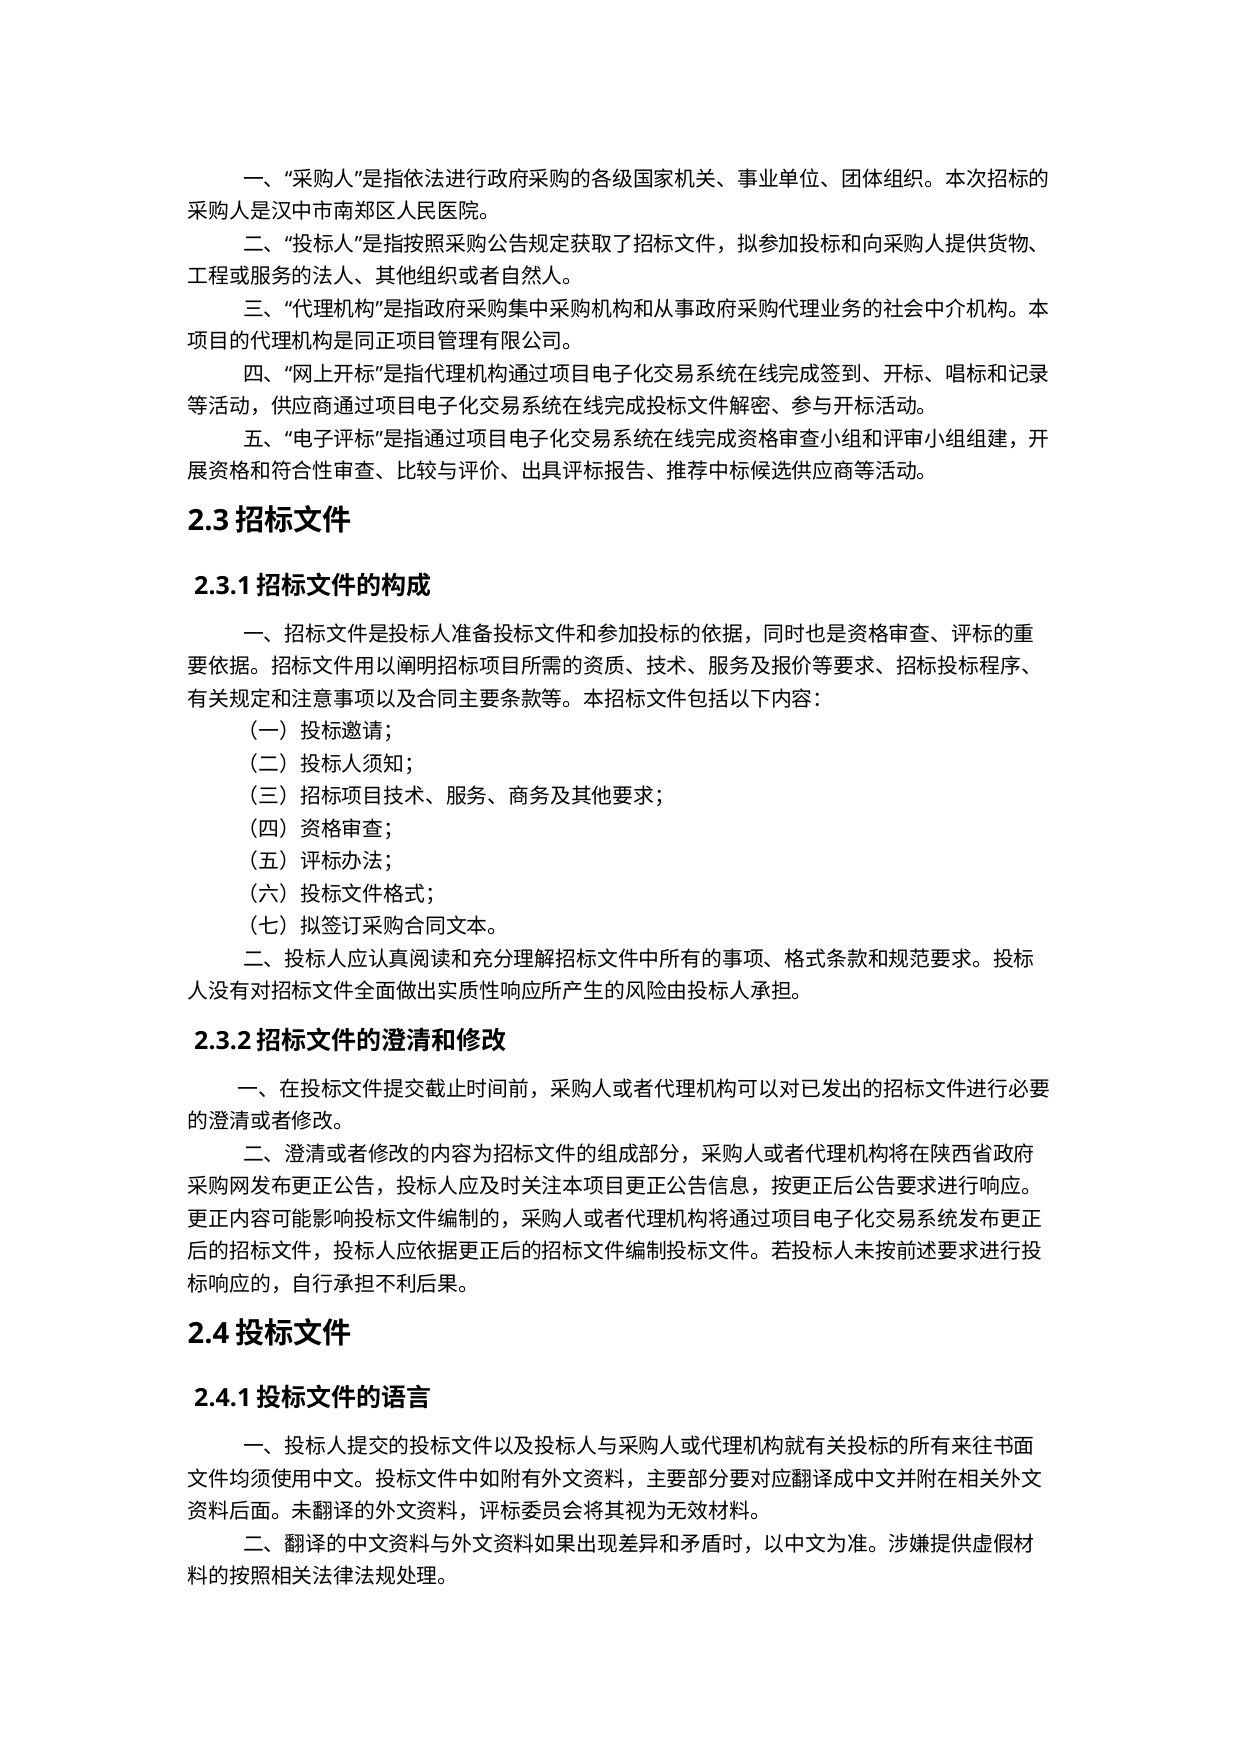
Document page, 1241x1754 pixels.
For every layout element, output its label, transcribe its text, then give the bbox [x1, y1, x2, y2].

text 二、“投标人”是指按照采购公告规定获取了招标文件，拟参加投标和向采购人提供货物、工程或服务的法人、其他组织或者自然人。 [187, 227, 1053, 292]
text 五、“电子评标”是指通过项目电子化交易系统在线完成资格审查小组和评审小组组建，开展资格和符合性审查、比较与评价、出具评标报告、推荐中标候选供应商等活动。 [187, 422, 1053, 487]
text （四）资格审查； [187, 812, 1053, 844]
text 一、投标人提交的投标文件以及投标人与采购人或代理机构就有关投标的所有来往书面文件均须使用中文。投标文件中如附有外文资料，主要部分要对应翻译成中文并附在相关外文资料后面。未翻译的外文资料，评标委员会将其视为无效材料。 [187, 1429, 1053, 1527]
text 一、“采购人”是指依法进行政府采购的各级国家机关、事业单位、团体组织。本次招标的采购人是汉中市南郑区人民医院。 [187, 162, 1053, 227]
text 二、澄清或者修改的内容为招标文件的组成部分，采购人或者代理机构将在陕西省政府采购网发布更正公告，投标人应及时关注本项目更正公告信息，按更正后公告要求进行响应。更正内容可能影响投标文件编制的，采购人或者代理机构将通过项目电子化交易系统发布更正后的招标文件，投标人应依据更正后的招标文件编制投标文件。若投标人未按前述要求进行投标响应的，自行承担不利后果。 [187, 1137, 1053, 1299]
text （五）评标办法； [187, 844, 1053, 877]
text （三）招标项目技术、服务、商务及其他要求； [187, 779, 1053, 812]
text 2.4投标文件 [187, 1299, 1053, 1364]
text 二、投标人应认真阅读和充分理解招标文件中所有的事项、格式条款和规范要求。投标人没有对招标文件全面做出实质性响应所产生的风险由投标人承担。 [187, 942, 1053, 1007]
text （六）投标文件格式； [187, 877, 1053, 909]
text 一、招标文件是投标人准备投标文件和参加投标的依据，同时也是资格审查、评标的重要依据。招标文件用以阐明招标项目所需的资质、技术、服务及报价等要求、招标投标程序、有关规定和注意事项以及合同主要条款等。本招标文件包括以下内容： [187, 617, 1053, 714]
text 四、“网上开标”是指代理机构通过项目电子化交易系统在线完成签到、开标、唱标和记录等活动，供应商通过项目电子化交易系统在线完成投标文件解密、参与开标活动。 [187, 357, 1053, 422]
text 2.4.1投标文件的语言 [187, 1364, 1053, 1429]
text 二、翻译的中文资料与外文资料如果出现差异和矛盾时，以中文为准。涉嫌提供虚假材料的按照相关法律法规处理。 [187, 1527, 1053, 1592]
text 2.3招标文件 [187, 487, 1053, 552]
text 2.3.1招标文件的构成 [187, 552, 1053, 617]
text （一）投标邀请； [187, 714, 1053, 747]
text 2.3.2招标文件的澄清和修改 [187, 1007, 1053, 1072]
text （七）拟签订采购合同文本。 [187, 909, 1053, 942]
text （二）投标人须知； [187, 747, 1053, 779]
text 三、“代理机构”是指政府采购集中采购机构和从事政府采购代理业务的社会中介机构。本项目的代理机构是同正项目管理有限公司。 [187, 292, 1053, 357]
text 一、在投标文件提交截止时间前，采购人或者代理机构可以对已发出的招标文件进行必要的澄清或者修改。 [187, 1072, 1053, 1137]
